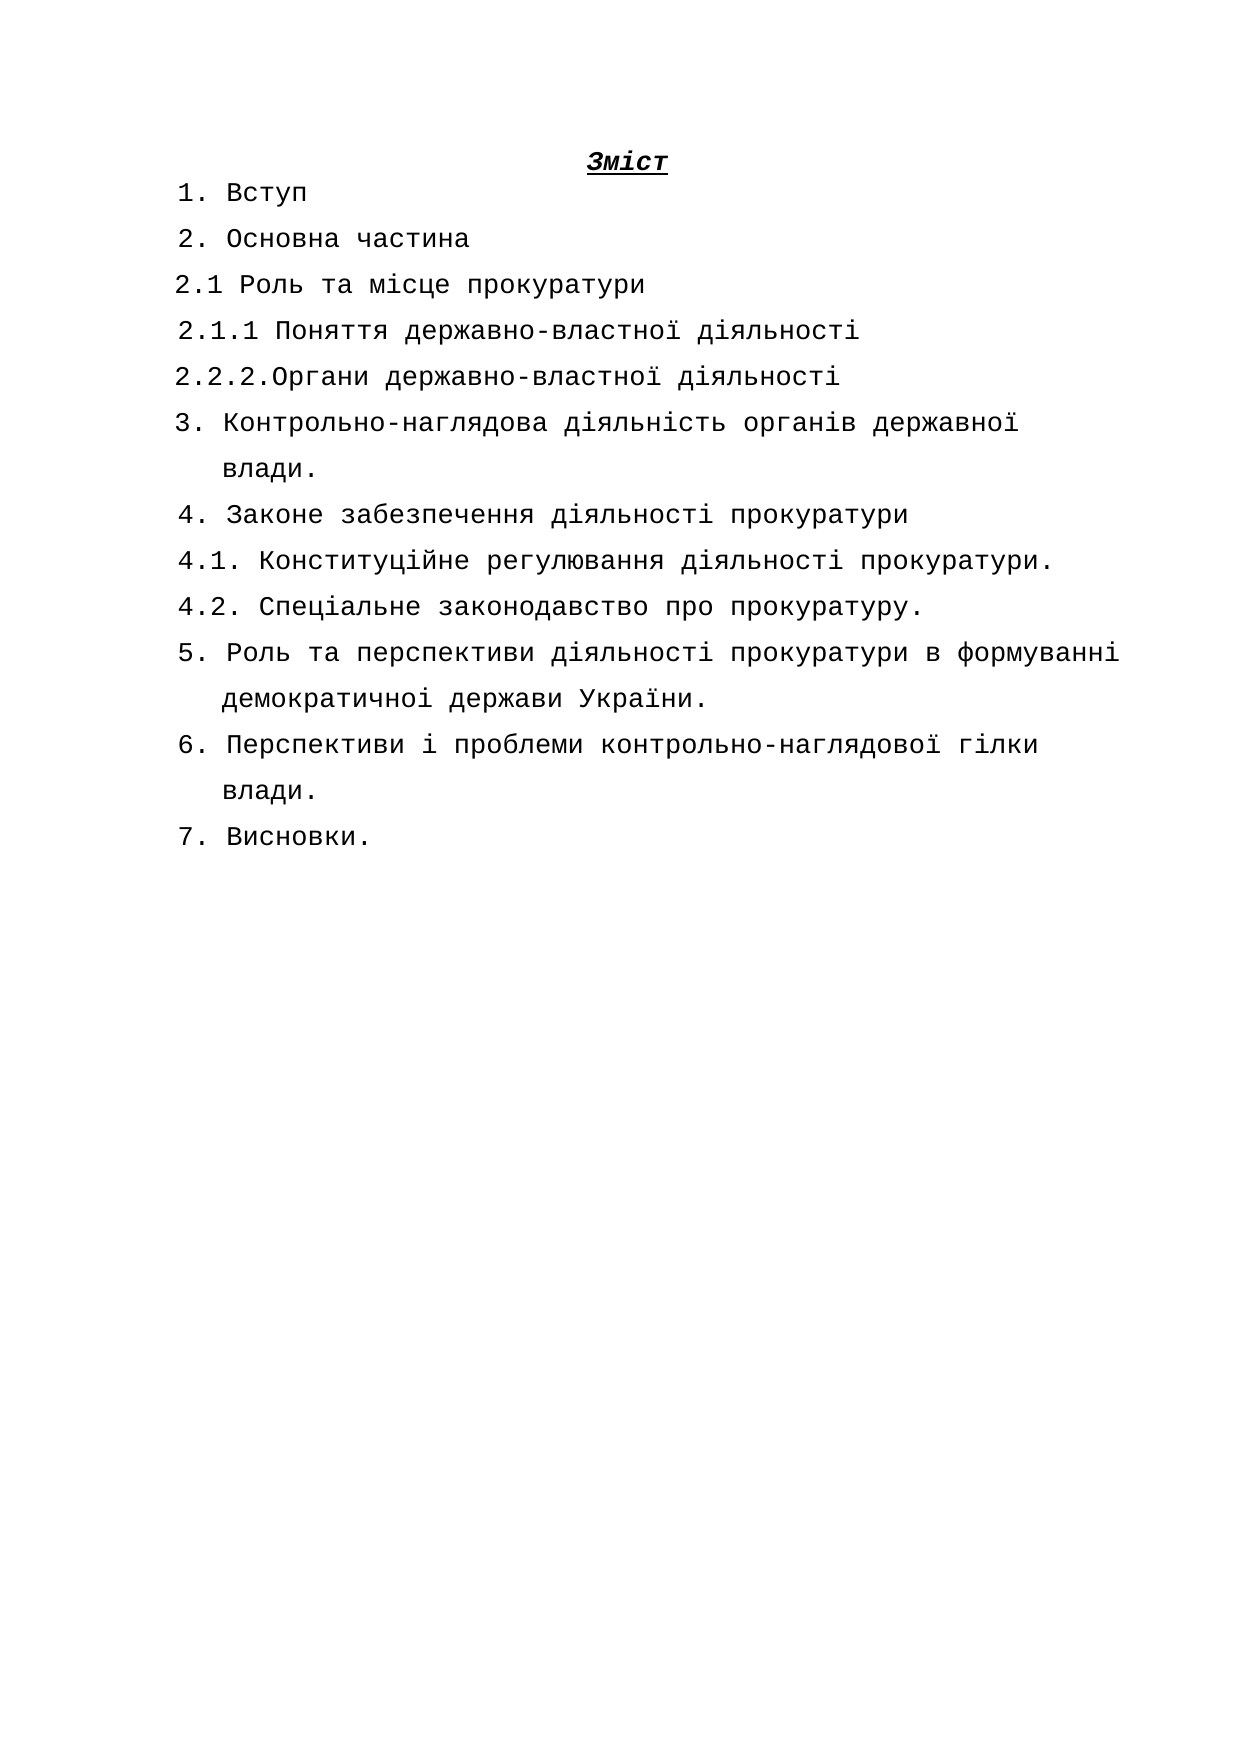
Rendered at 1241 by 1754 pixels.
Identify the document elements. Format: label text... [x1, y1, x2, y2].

text 1. Вступ [177, 178, 1122, 209]
text 4. Законе забезпечення діяльності прокуратури [177, 501, 1122, 531]
text 4.2. Спеціальне законодавство про прокуратуру. [177, 593, 1122, 623]
text 2.1 Роль та місце прокуратури [174, 271, 1122, 301]
text 7. Висновки. [177, 823, 1122, 854]
title Зміст [133, 148, 1122, 178]
text 3. Контрольно-наглядова діяльність органів державної влади. [174, 409, 1122, 485]
text 6. Перспективи і проблеми контрольно-наглядової гілки влади. [177, 731, 1122, 808]
text 2.2.2.Органи державно-властної діяльності [174, 363, 1122, 393]
text 5. Роль та перспективи діяльності прокуратури в формуванні демократичноі держави України. [177, 639, 1122, 716]
text 2.1.1 Поняття державно-властної діяльності [177, 317, 1122, 347]
text 2. Основна частина [177, 224, 1122, 255]
text 4.1. Конституційне регулювання діяльності прокуратури. [177, 547, 1122, 577]
